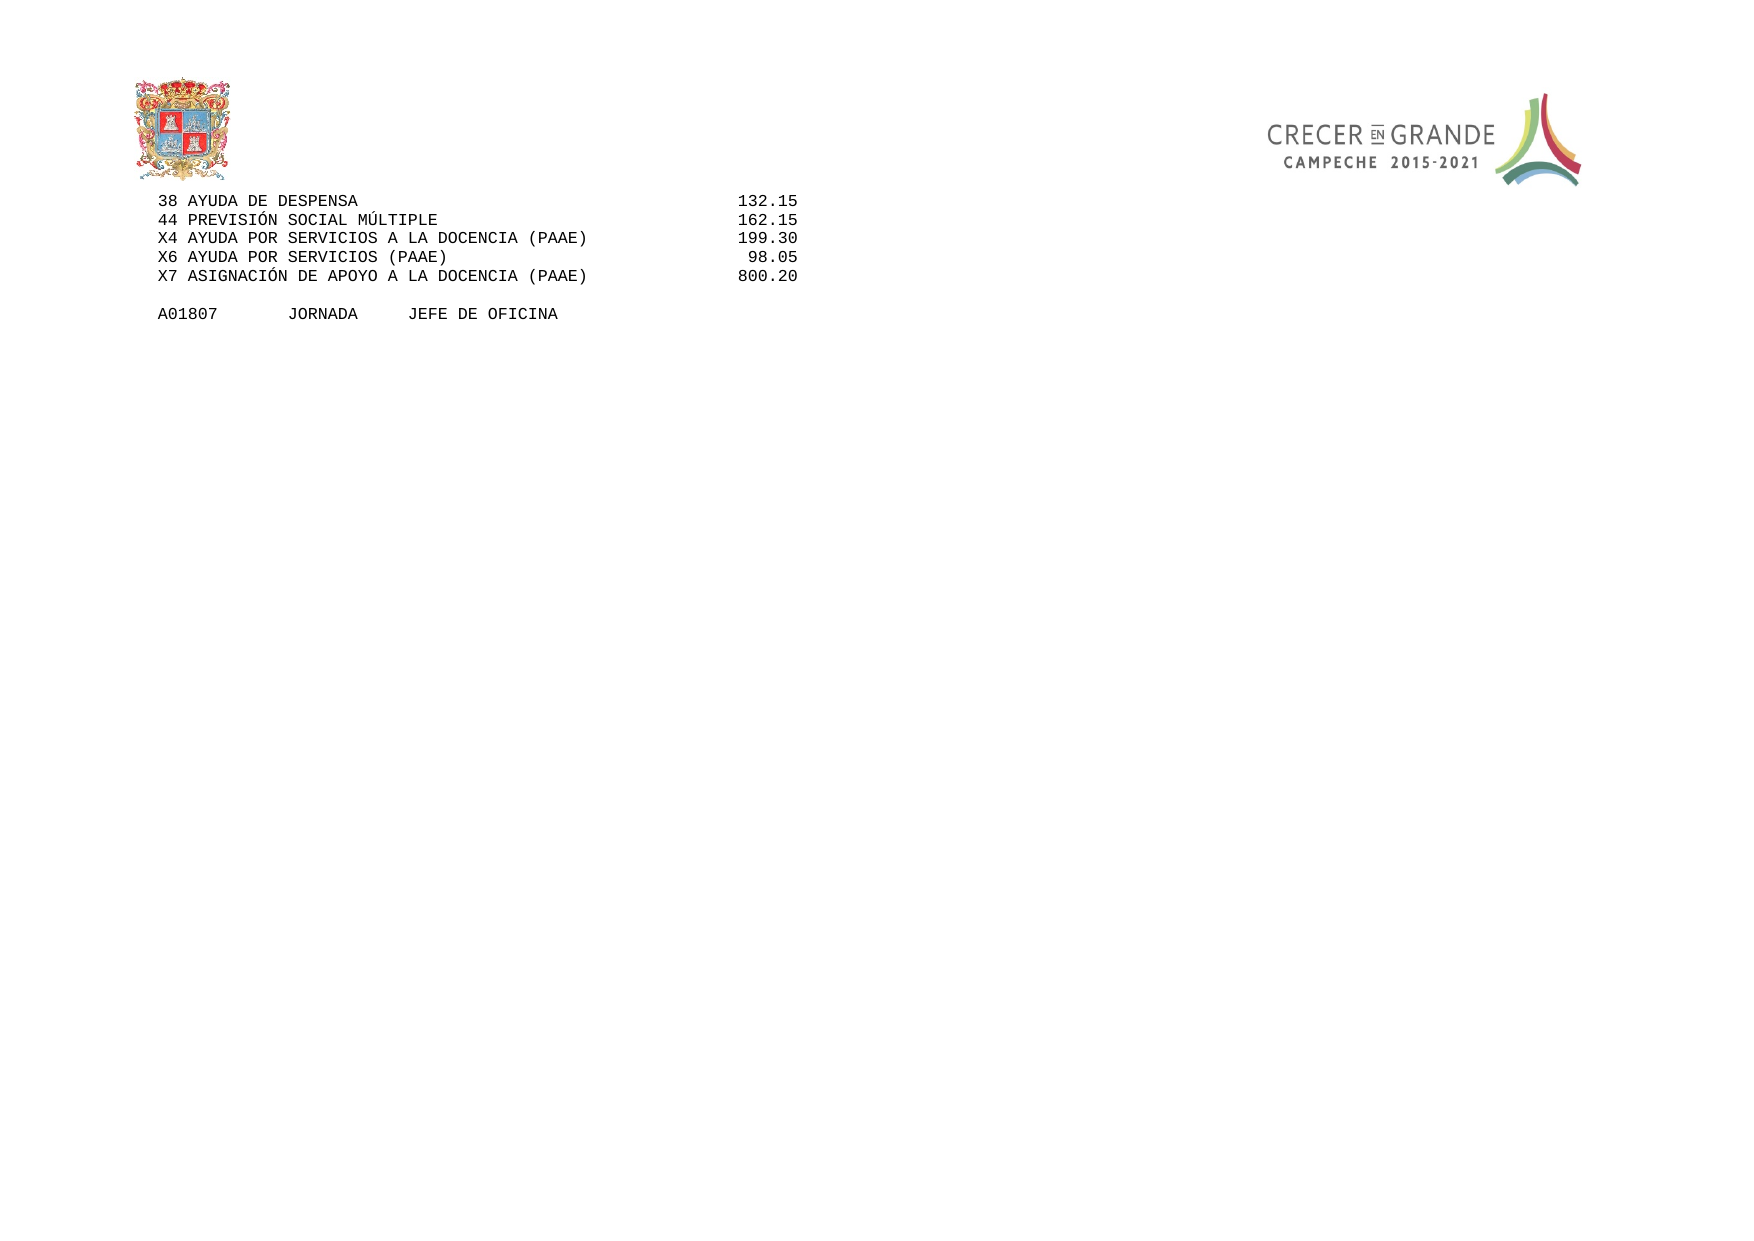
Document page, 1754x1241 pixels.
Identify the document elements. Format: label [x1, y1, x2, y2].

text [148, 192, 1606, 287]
picture [133, 77, 231, 181]
picture [1262, 87, 1586, 190]
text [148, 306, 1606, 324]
